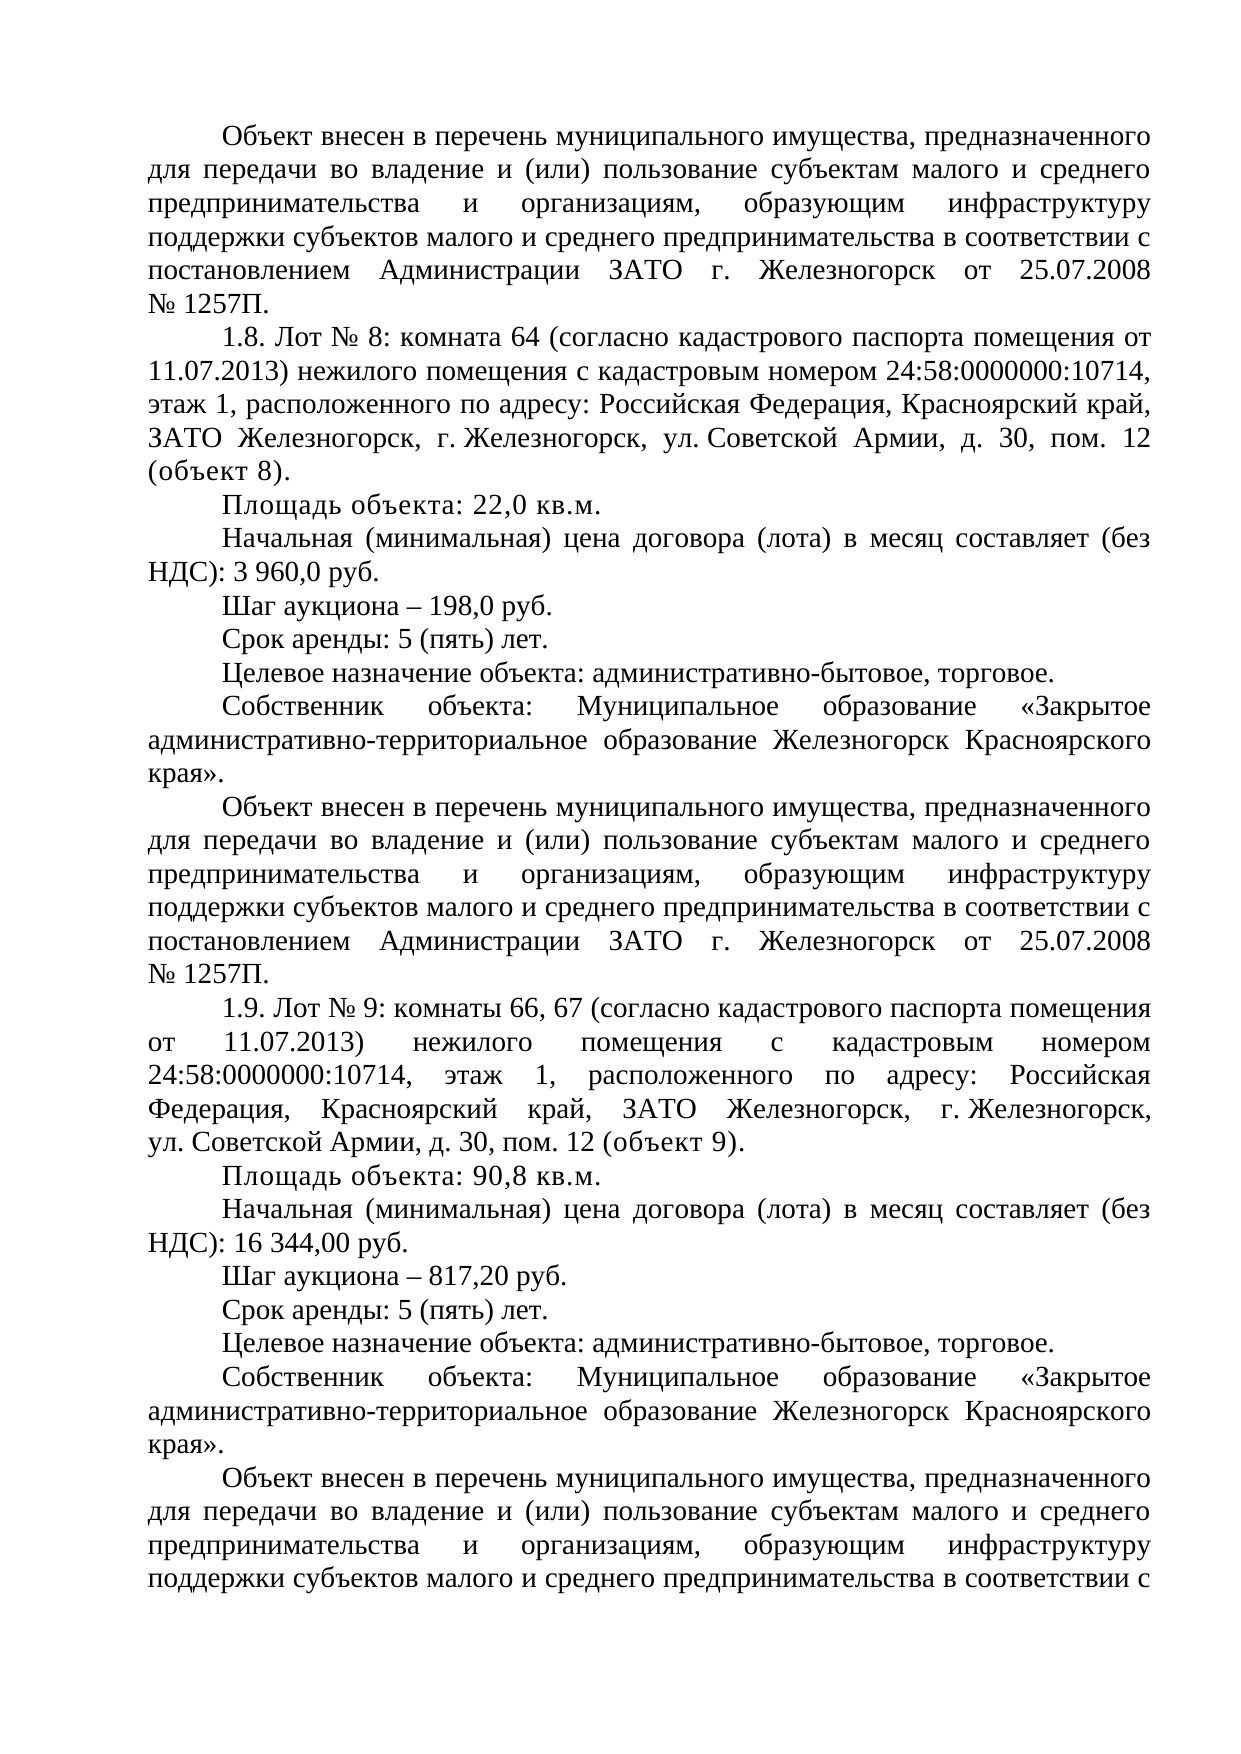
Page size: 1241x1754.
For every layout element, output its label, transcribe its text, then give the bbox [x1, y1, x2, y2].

text Начальная (минимальная) цена договора (лота) в месяц составляет (без НДС): 16 344,00 руб. [148, 1191, 1152, 1258]
text Срок аренды: 5 (пять) лет. [148, 1292, 1152, 1326]
text Площадь объекта: 90,8 кв.м. [148, 1158, 1152, 1191]
text 1.9. Лот № 9: комнаты 66, 67 (согласно кадастрового паспорта помещения от 11.07.2013) нежилого помещения с кадастровым номером 24:58:0000000:10714, этаж 1, расположенного по адресу: Российская Федерация, Красноярский край, ЗАТО Железногорск, г. Железногорск, ул. Советской Армии, д. 30, пом. 12 (объект 9). [148, 990, 1152, 1158]
text Начальная (минимальная) цена договора (лота) в месяц составляет (без НДС): 3 960,0 руб. [148, 521, 1152, 588]
text Срок аренды: 5 (пять) лет. [148, 621, 1152, 655]
text Шаг аукциона – 198,0 руб. [148, 588, 1152, 621]
text Шаг аукциона – 817,20 руб. [148, 1258, 1152, 1292]
text 1.8. Лот № 8: комната 64 (согласно кадастрового паспорта помещения от 11.07.2013) нежилого помещения с кадастровым номером 24:58:0000000:10714, этаж 1, расположенного по адресу: Российская Федерация, Красноярский край, ЗАТО Железногорск, г. Железногорск, ул. Советской Армии, д. 30, пом. 12 (объект 8). [148, 319, 1152, 487]
text Собственник объекта: Муниципальное образование «Закрытое административно-территориальное образование Железногорск Красноярского края». [148, 1359, 1152, 1460]
text Целевое назначение объекта: административно-бытовое, торговое. [148, 1326, 1152, 1359]
text Собственник объекта: Муниципальное образование «Закрытое административно-территориальное образование Железногорск Красноярского края». [148, 688, 1152, 789]
text Площадь объекта: 22,0 кв.м. [148, 487, 1152, 521]
text Целевое назначение объекта: административно-бытовое, торговое. [148, 655, 1152, 688]
